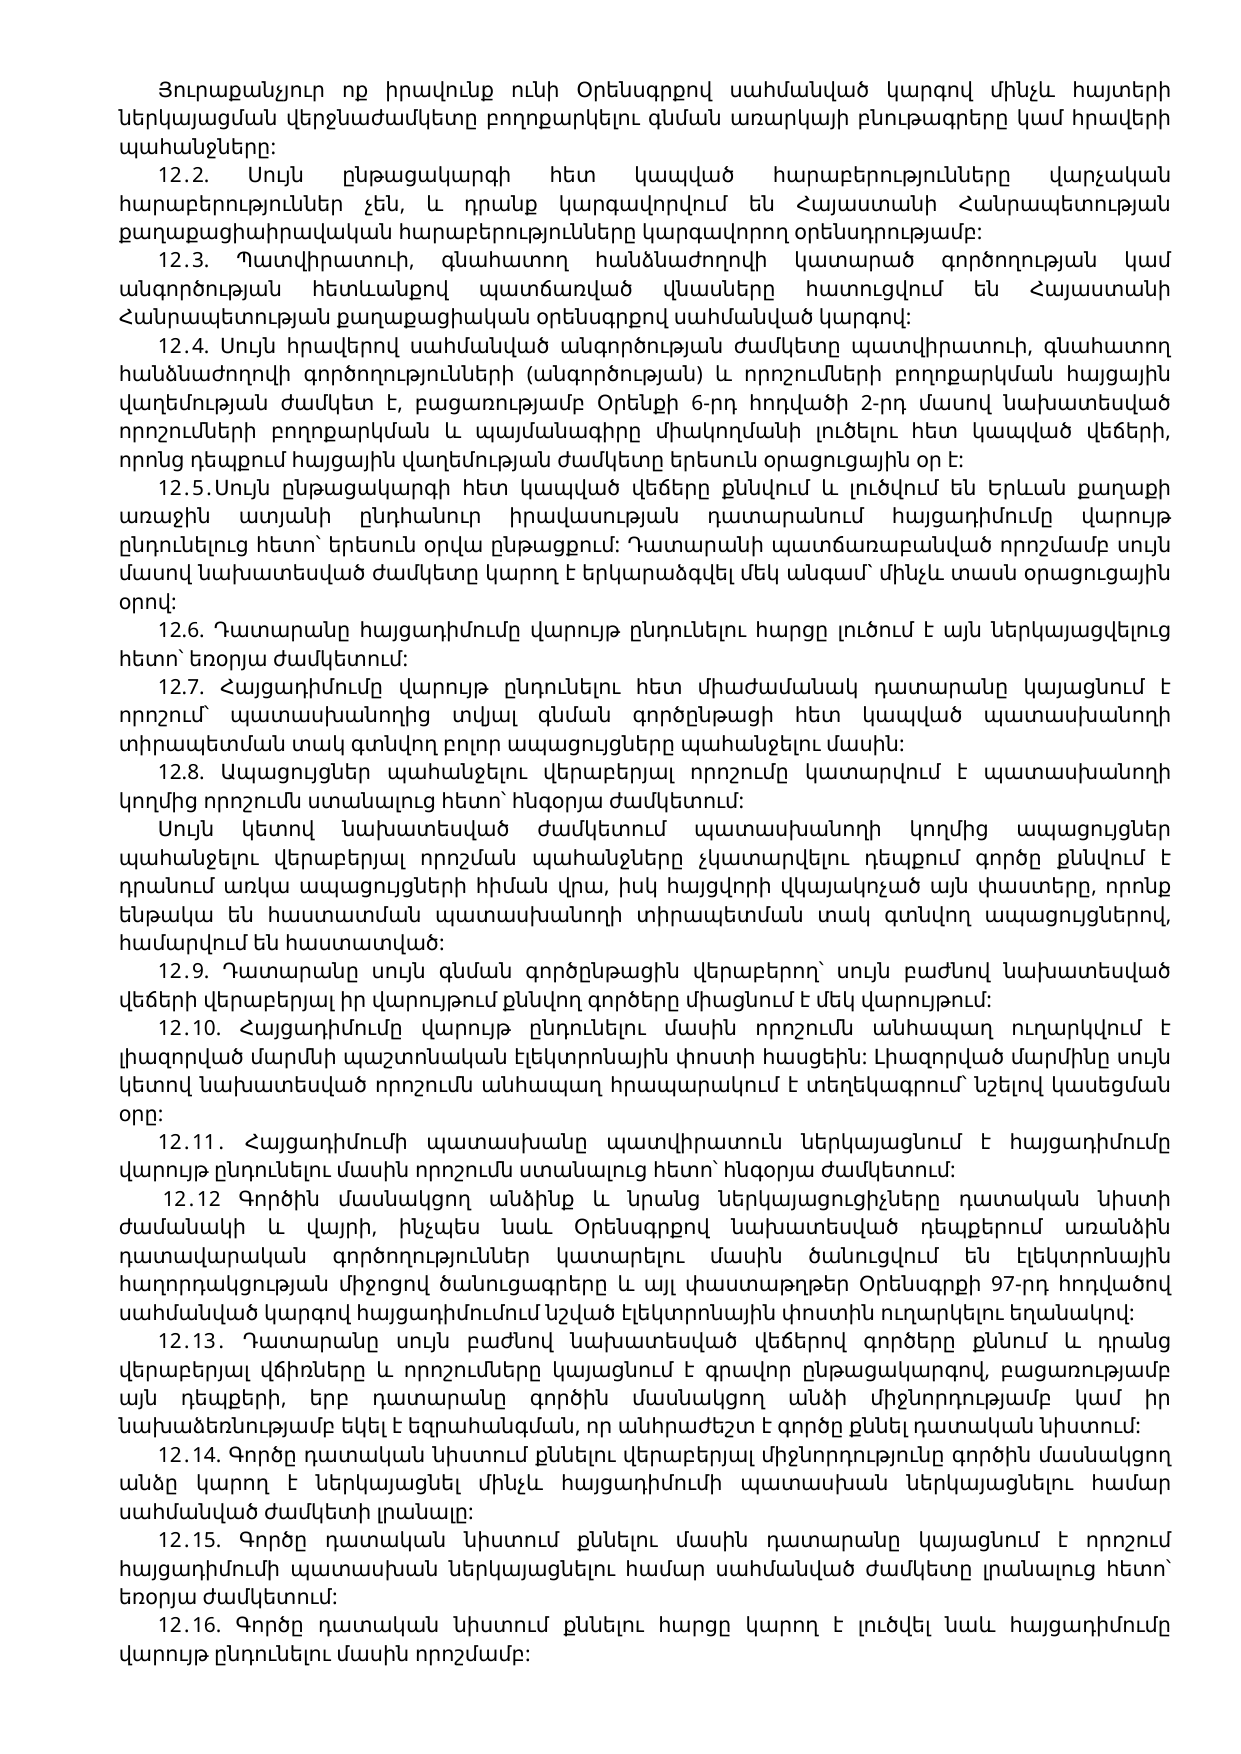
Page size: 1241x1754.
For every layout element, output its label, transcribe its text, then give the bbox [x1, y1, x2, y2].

text 12.7. Հայցադիմումը վարույթ ընդունելու հետ միաժամանակ դատարանը կայացնում է որոշում՝ պատասխանողից տվյալ գնման գործընթացի հետ կապված պատասխանողի տիրապետման տակ գտնվող բոլոր ապացույցները պահանջելու մասին: [118, 672, 1171, 757]
text 12.8. Ապացույցներ պահանջելու վերաբերյալ որոշումը կատարվում է պատասխանողի կողմից որոշումն ստանալուց հետո՝ հնգօրյա ժամկետում: [118, 757, 1171, 814]
text 12․2. Սույն ընթացակարգի հետ կապված հարաբերությունները վարչական հարաբերություններ չեն, և դրանք կարգավորվում են Հայաստանի Հանրապետության քաղաքացիաիրավական հարաբերությունները կարգավորող օրենսդրությամբ: [118, 160, 1171, 246]
text 12․13․ Դատարանը սույն բաժնով նախատեսված վեճերով գործերը քննում և դրանց վերաբերյալ վճիռները և որոշումները կայացնում է գրավոր ընթացակարգով, բացառությամբ այն դեպքերի, երբ դատարանը գործին մասնակցող անձի միջնորդությամբ կամ իր նախաձեռնությամբ եկել է եզրահանգման, որ անհրաժեշտ է գործը քննել դատական նիստում: [118, 1326, 1171, 1440]
text 12․10. Հայցադիմումը վարույթ ընդունելու մասին որոշումն անհապաղ ուղարկվում է լիազորված մարմնի պաշտոնական էլեկտրոնային փոստի հասցեին: Լիազորված մարմինը սույն կետով նախատեսված որոշումն անհապաղ հրապարակում է տեղեկագրում՝ նշելով կասեցման օրը: [118, 1013, 1171, 1127]
text 12.6. Դատարանը հայցադիմումը վարույթ ընդունելու հարցը լուծում է այն ներկայացվելուց հետո՝ եռօրյա ժամկետում: [118, 615, 1171, 672]
text 12․11․ Հայցադիմումի պատասխանը պատվիրատուն ներկայացնում է հայցադիմումը վարույթ ընդունելու մասին որոշումն ստանալուց հետո՝ հնգօրյա ժամկետում: [118, 1127, 1171, 1184]
text Սույն կետով նախատեսված ժամկետում պատասխանողի կողմից ապացույցներ պահանջելու վերաբերյալ որոշման պահանջները չկատարվելու դեպքում գործը քննվում է դրանում առկա ապացույցների հիման վրա, իսկ հայցվորի վկայակոչած այն փաստերը, որոնք ենթակա են հաստատման պատասխանողի տիրապետման տակ գտնվող ապացույցներով, համարվում են հաստատված: [118, 814, 1171, 957]
text 12․15. Գործը դատական նիստում քննելու մասին դատարանը կայացնում է որոշում հայցադիմումի պատասխան ներկայացնելու համար սահմանված ժամկետը լրանալուց հետո՝ եռօրյա ժամկետում: [118, 1525, 1171, 1611]
text 12․4. Սույն հրավերով սահմանված անգործության ժամկետը պատվիրատուի, գնահատող հանձնաժողովի գործողությունների (անգործության) և որոշումների բողոքարկման հայցային վաղեմության ժամկետ է, բացառությամբ Օրենքի 6-րդ հոդվածի 2-րդ մասով նախատեսված որոշումների բողոքարկման և պայմանագիրը միակողմանի լուծելու հետ կապված վեճերի, որոնց դեպքում հայցային վաղեմության ժամկետը երեսուն օրացուցային օր է: [118, 331, 1171, 473]
text 12․12 Գործին մասնակցող անձինք և նրանց ներկայացուցիչները դատական նիստի ժամանակի և վայրի, ինչպես նաև Օրենսգրքով նախատեսված դեպքերում առանձին դատավարական գործողություններ կատարելու մասին ծանուցվում են էլեկտրոնային հաղորդակցության միջոցով ծանուցագրերը և այլ փաստաթղթեր Օրենսգրքի 97-րդ հոդվածով սահմանված կարգով հայցադիմումում նշված էլեկտրոնային փոստին ուղարկելու եղանակով: [118, 1184, 1171, 1326]
text Յուրաքանչյուր ոք իրավունք ունի Օրենսգրքով սահմանված կարգով մինչև հայտերի ներկայացման վերջնաժամկետը բողոքարկելու գնման առարկայի բնութագրերը կամ հրավերի պահանջները: [118, 75, 1171, 160]
text 12․9. Դատարանը սույն գնման գործընթացին վերաբերող՝ սույն բաժնով նախատեսված վեճերի վերաբերյալ իր վարույթում քննվող գործերը միացնում է մեկ վարույթում: [118, 957, 1171, 1013]
text 12․5․Սույն ընթացակարգի հետ կապված վեճերը քննվում և լուծվում են Երևան քաղաքի առաջին ատյանի ընդհանուր իրավասության դատարանում հայցադիմումը վարույթ ընդունելուց հետո՝ երեսուն օրվա ընթացքում: Դատարանի պատճառաբանված որոշմամբ սույն մասով նախատեսված ժամկետը կարող է երկարաձգվել մեկ անգամ` մինչև տասն օրացուցային օրով: [118, 473, 1171, 615]
text 12․3. Պատվիրատուի, գնահատող հանձնաժողովի կատարած գործողության կամ անգործության հետևանքով պատճառված վնասները հատուցվում են Հայաստանի Հանրապետության քաղաքացիական օրենսգրքով սահմանված կարգով: [118, 246, 1171, 331]
text 12․16. Գործը դատական նիստում քննելու հարցը կարող է լուծվել նաև հայցադիմումը վարույթ ընդունելու մասին որոշմամբ: [118, 1611, 1171, 1667]
text 12․14. Գործը դատական նիստում քննելու վերաբերյալ միջնորդությունը գործին մասնակցող անձը կարող է ներկայացնել մինչև հայցադիմումի պատասխան ներկայացնելու համար սահմանված ժամկետի լրանալը: [118, 1440, 1171, 1525]
